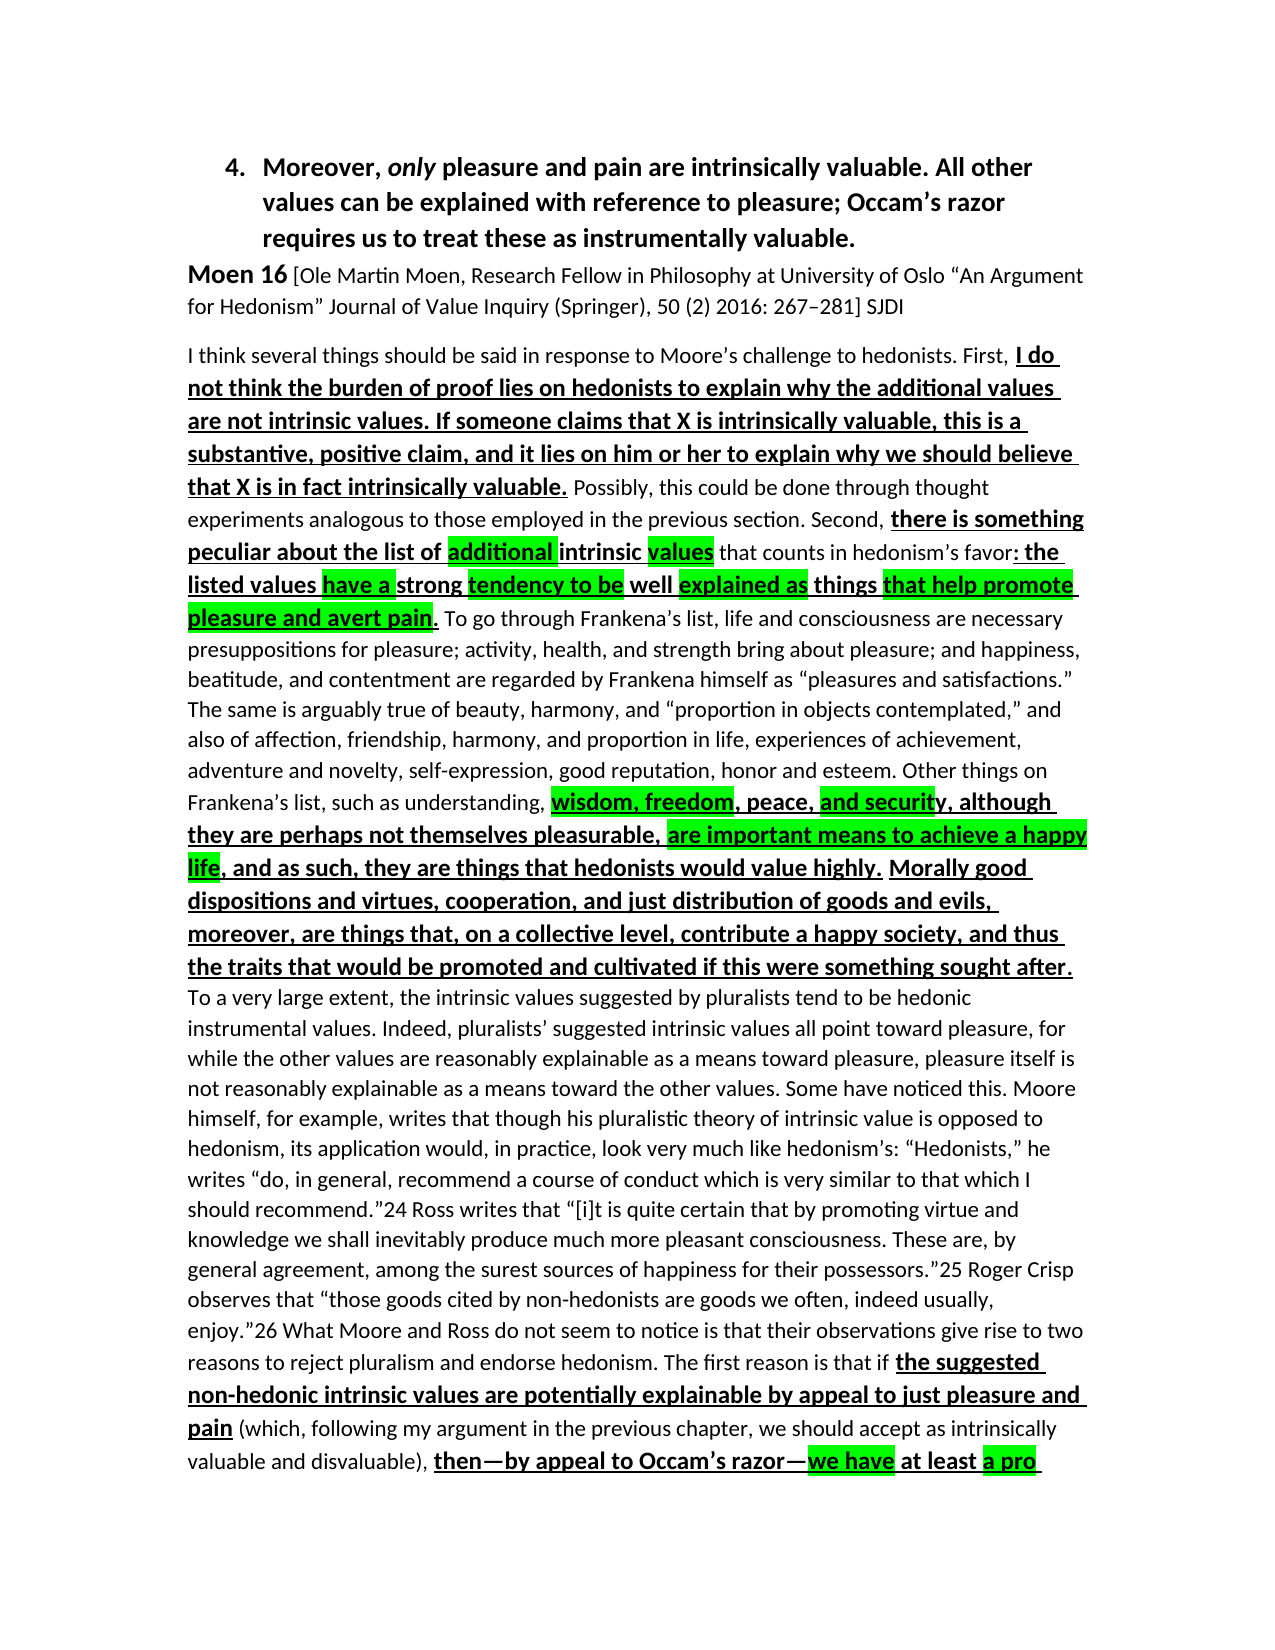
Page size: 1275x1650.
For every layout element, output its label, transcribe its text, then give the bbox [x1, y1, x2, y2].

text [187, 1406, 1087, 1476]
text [187, 846, 1087, 1405]
text Moen 16 [Ole Martin Moen, Research Fellow in Philosophy at University of Oslo “An Argument for Hedonism” Journal of Value Inquiry (Springer), 50 (2) 2016: 267–281] SJDI [187, 257, 1087, 320]
list Moreover, only pleasure and pain are intrinsically valuable. All other values can be explained with reference to pleasure; Occam’s razor requires us to treat these as instrumentally valuable. [225, 150, 1087, 254]
